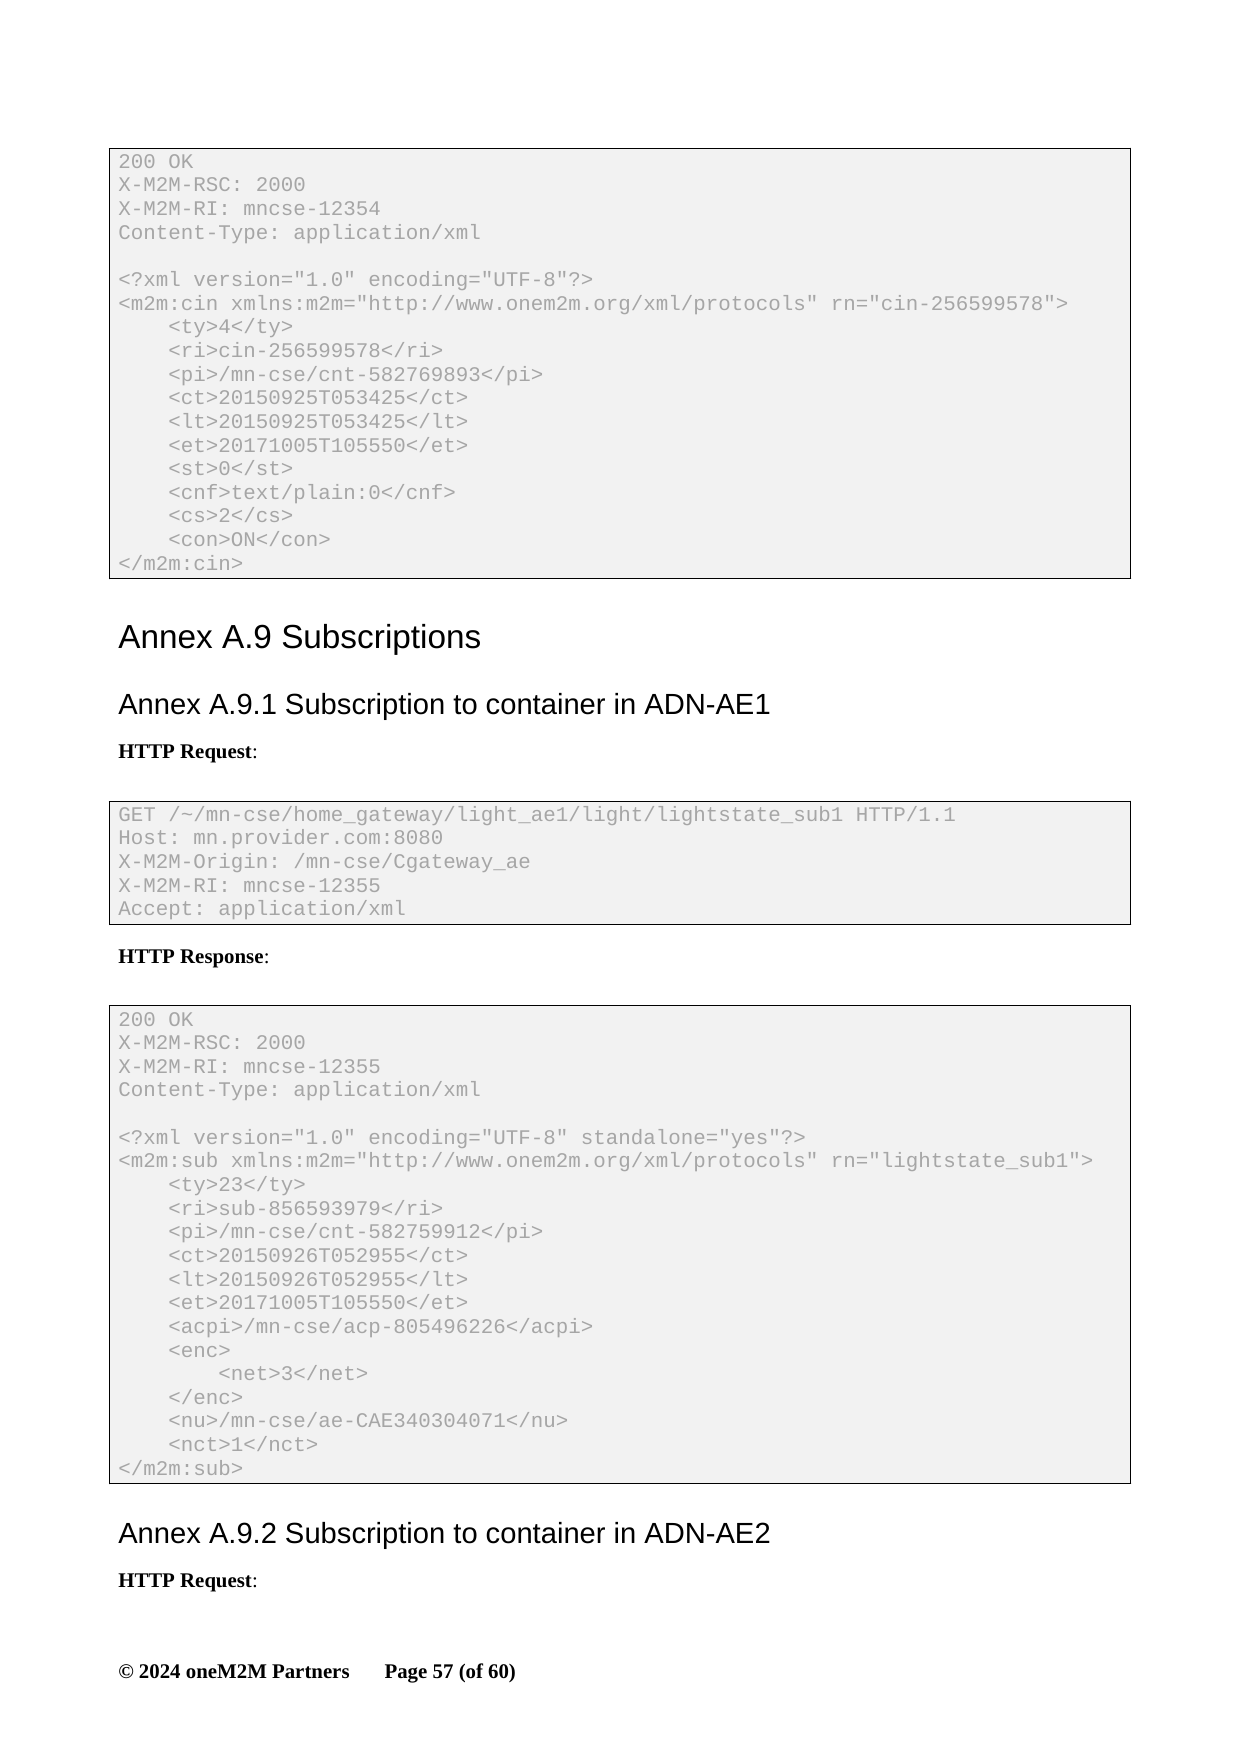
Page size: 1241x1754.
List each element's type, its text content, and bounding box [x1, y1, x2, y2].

subtitle Annex A.9 Subscriptions [118, 617, 1122, 656]
subtitle Annex A.9.1 Subscription to container in ADN-AE1 [118, 687, 1122, 720]
text 200 OK X-M2M-RSC: 2000 X-M2M-RI: mncse-12355 Content-Type: application/xml <?xml version="1.0" encoding="UTF-8" standalone="yes"?> <m2m:sub xmlns:m2m="http://www.onem2m.org/xml/protocols" rn="lightstate_sub1"> <ty>23</ty> <ri>sub-856593979</ri> <pi>/mn-cse/cnt-582759912</pi> <ct>20150926T052955</ct> <lt>20150926T052955</lt> <et>20171005T105550</et> <acpi>/mn-cse/acp-805496226</acpi> <enc> <net>3</net> </enc> <nu>/mn-cse/ae-CAE340304071</nu> <nct>1</nct> </m2m:sub> [110, 1006, 1130, 1483]
text GET /~/mn-cse/home_gateway/light_ae1/light/lightstate_sub1 HTTP/1.1 Host: mn.provider.com:8080 X-M2M-Origin: /mn-cse/Cgateway_ae X-M2M-RI: mncse-12355 Accept: application/xml [110, 802, 1130, 924]
text 200 OK X-M2M-RSC: 2000 X-M2M-RI: mncse-12354 Content-Type: application/xml <?xml version="1.0" encoding="UTF-8"?> <m2m:cin xmlns:m2m="http://www.onem2m.org/xml/protocols" rn="cin-256599578"> <ty>4</ty> <ri>cin-256599578</ri> <pi>/mn-cse/cnt-582769893</pi> <ct>20150925T053425</ct> <lt>20150925T053425</lt> <et>20171005T105550</et> <st>0</st> <cnf>text/plain:0</cnf> <cs>2</cs> <con>ON</con> </m2m:cin> [110, 149, 1130, 578]
subtitle Annex A.9.2 Subscription to container in ADN-AE2 [118, 1516, 1122, 1549]
